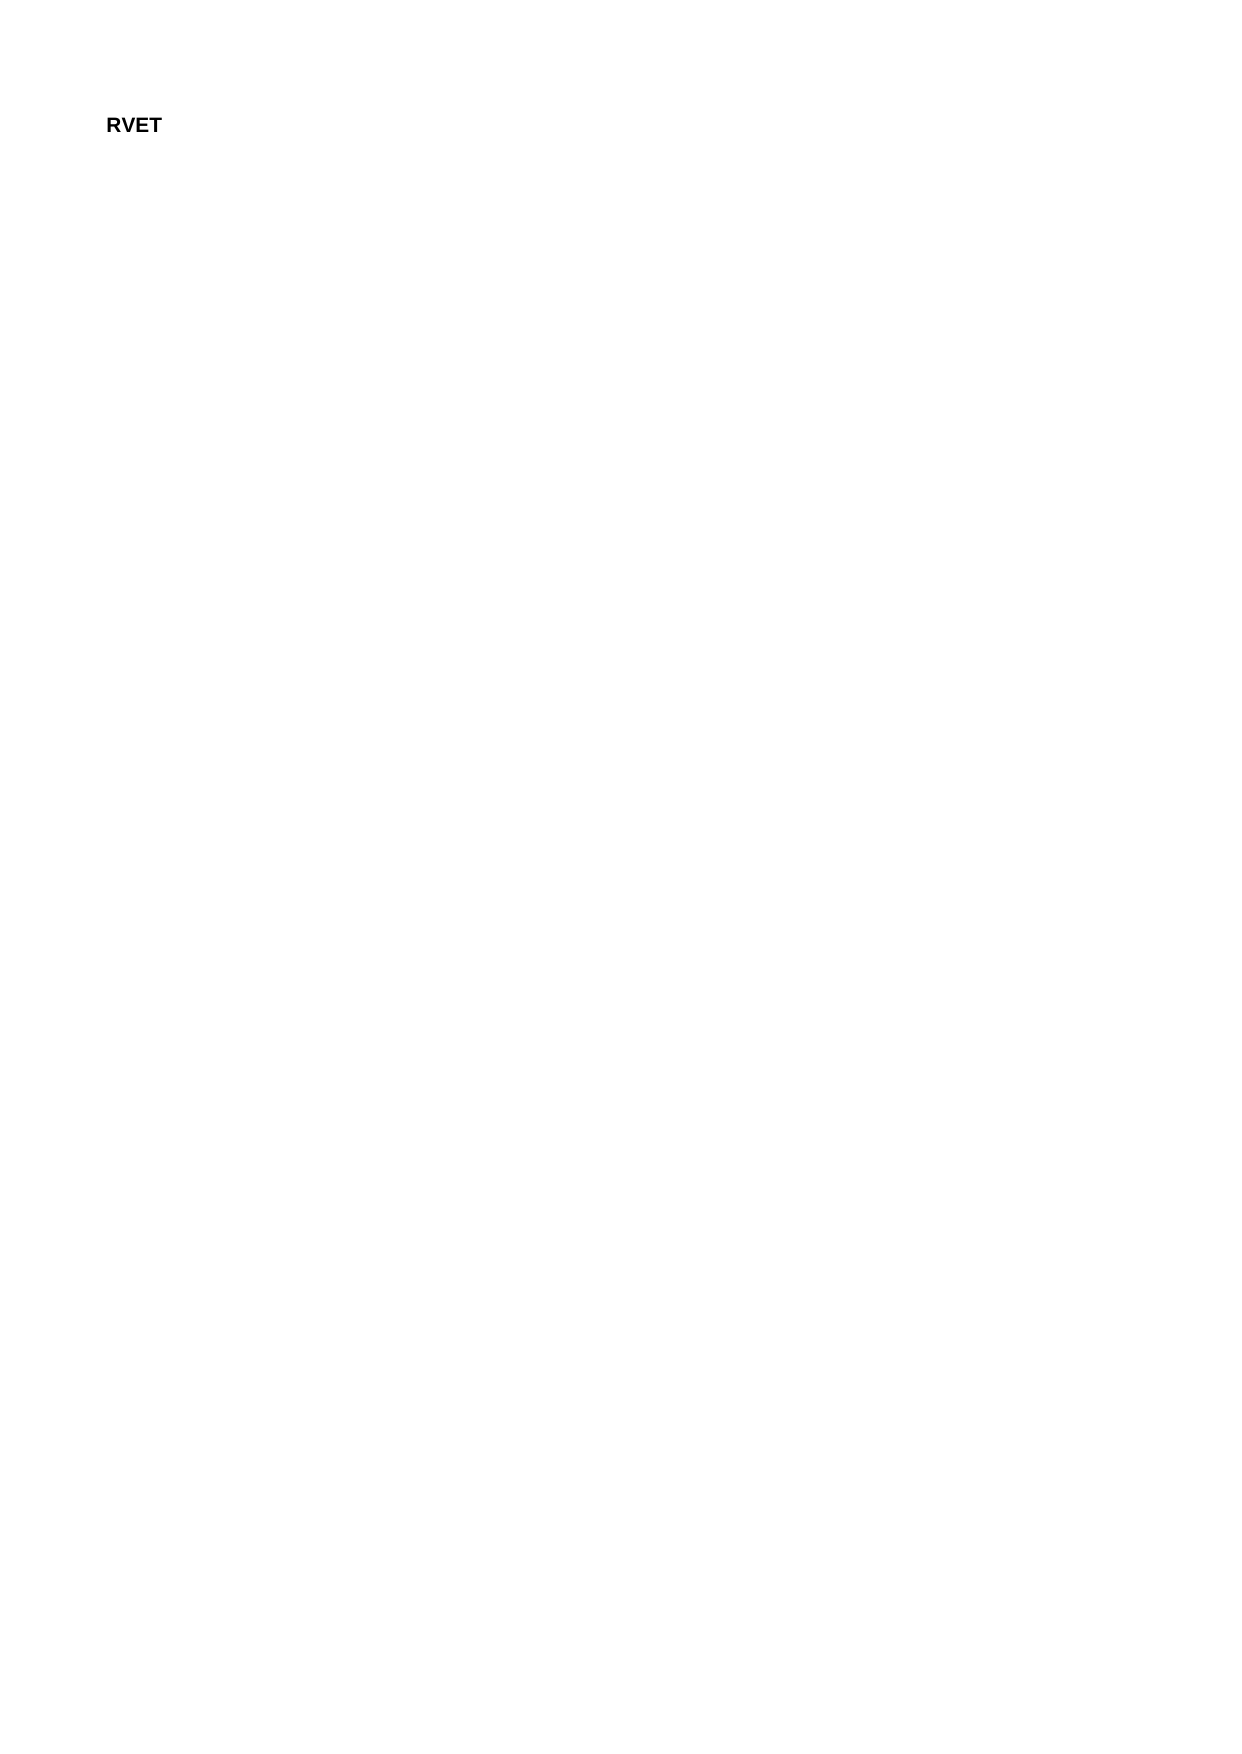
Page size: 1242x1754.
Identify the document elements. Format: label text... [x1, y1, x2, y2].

text RVET [106, 112, 432, 136]
